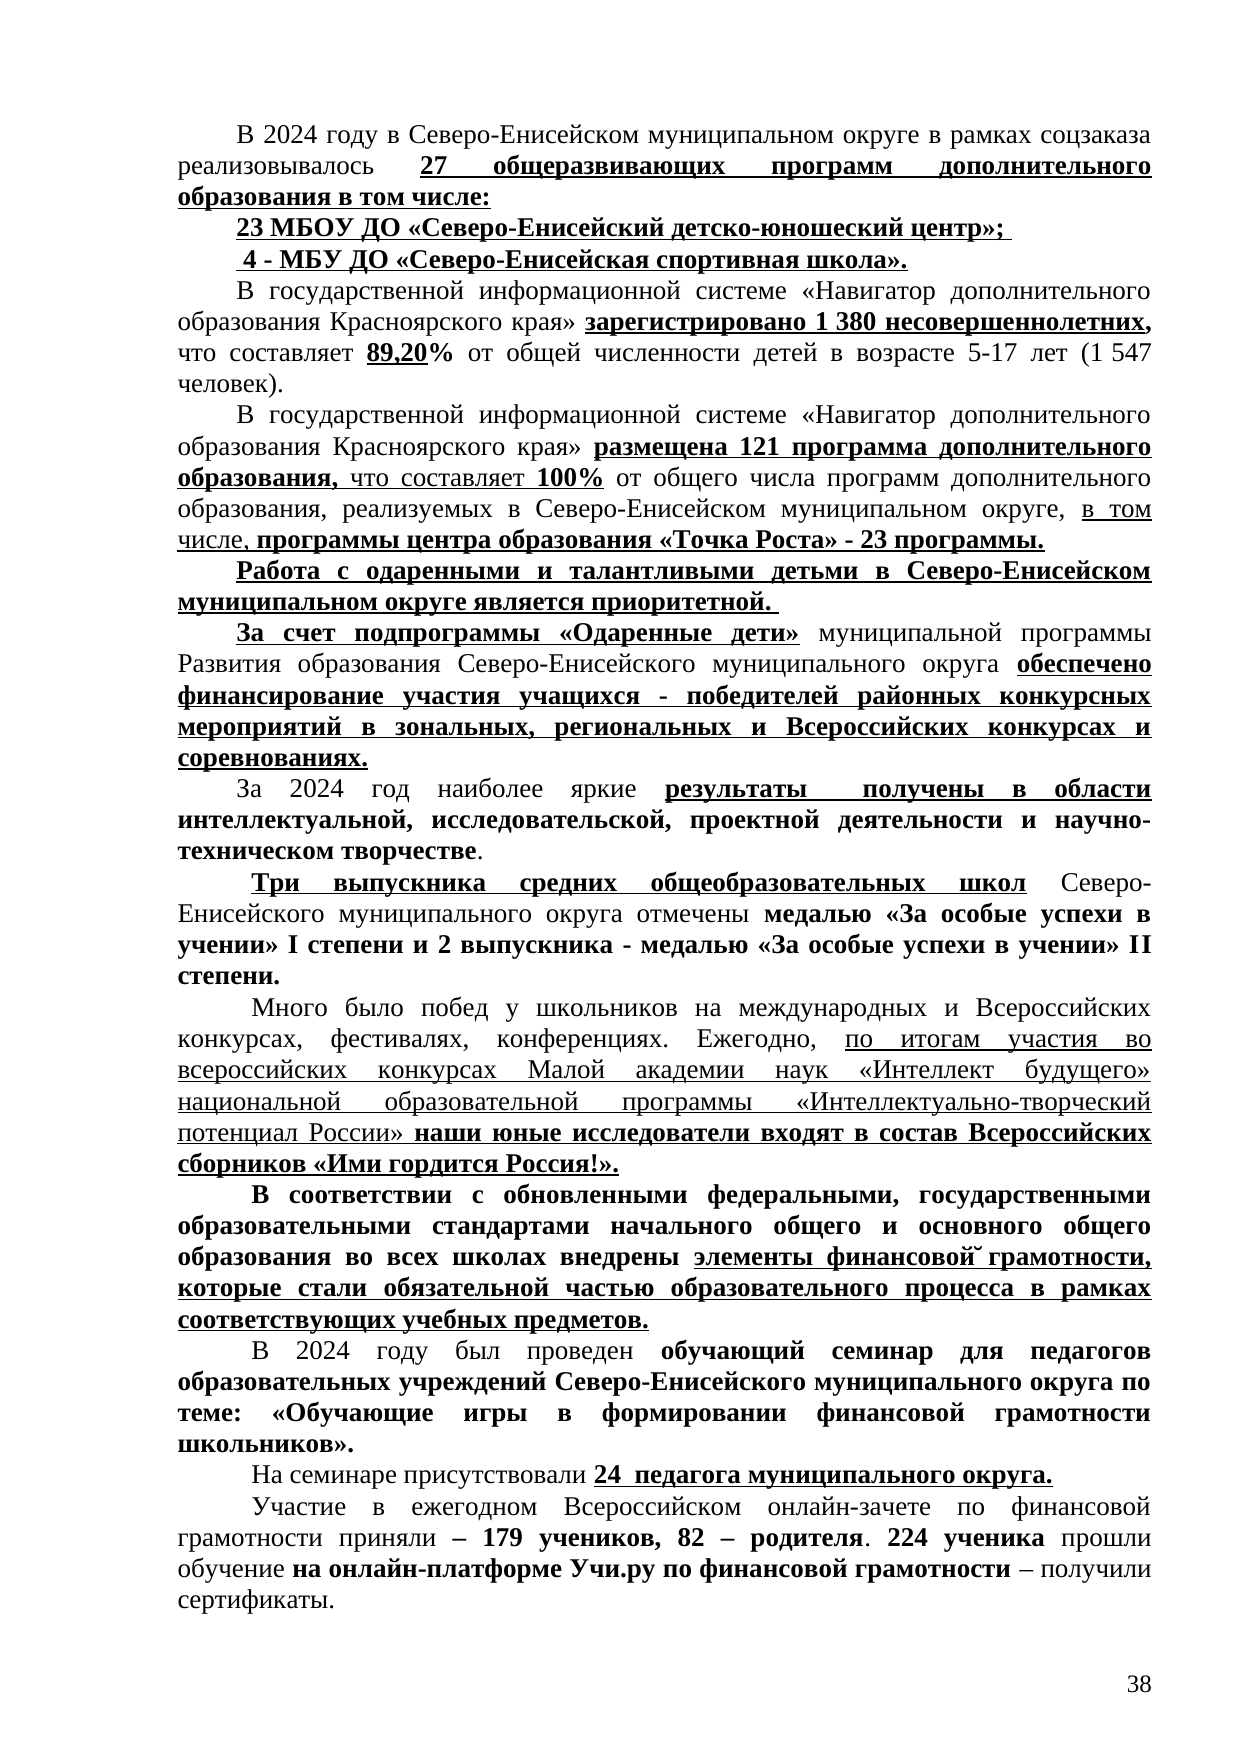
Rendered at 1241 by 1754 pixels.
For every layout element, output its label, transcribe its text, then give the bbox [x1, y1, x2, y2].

text Три выпускника средних общеобразовательных школ Северо-Енисейского муниципального округа отмечены медалью «За особые успехи в учении» I степени и 2 выпускника - медалью «За особые успехи в учении» II степени. [177, 866, 1152, 990]
text В соответствии с обновленными федеральными, государственными образовательными стандартами начального общего и основного общего образования во всех школах внедрены элементы финансовой̆ грамотности, которые стали обязательной частью образовательного процесса в рамках соответствующих учебных предметов. [177, 1300, 1152, 1334]
text В государственной информационной системе «Навигатор дополнительного образования Красноярского края» зарегистрировано 1 380 несовершеннолетних, что составляет 89,20% от общей численности детей в возрасте 5-17 лет (1 547 человек). [177, 274, 1152, 398]
list Много было побед у школьников на международных и Всероссийских конкурсах, фестивалях, конференциях. Ежегодно, по итогам участия во всероссийских конкурсах Малой академии наук «Интеллект будущего» национальной образовательной программы «Интеллектуально-творческий потенциал России» наши юные исследователи входят в состав Всероссийских сборников «Ими гордится Россия!». [177, 1144, 1152, 1178]
text 4 - МБУ ДО «Северо-Енисейская спортивная школа». [177, 243, 1152, 274]
list В 2024 году был проведен обучающий семинар для педагогов образовательных учреждений Северо-Енисейского муниципального округа по теме: «Обучающие игры в формировании финансовой грамотности школьников». [177, 1334, 1152, 1458]
text За счет подпрограммы «Одаренные дети» муниципальной программы Развития образования Северо-Енисейского муниципального округа обеспечено финансирование участия учащихся - победителей районных конкурсных мероприятий в зональных, региональных и Всероссийских конкурсах и соревнованиях. [177, 738, 1152, 772]
text За счет подпрограммы «Одаренные дети» муниципальной программы Развития образования Северо-Енисейского муниципального округа обеспечено финансирование участия учащихся - победителей районных конкурсных мероприятий в зональных, региональных и Всероссийских конкурсах и соревнованиях. [177, 707, 1152, 737]
text За счет подпрограммы «Одаренные дети» муниципальной программы Развития образования Северо-Енисейского муниципального округа обеспечено финансирование участия учащихся - победителей районных конкурсных мероприятий в зональных, региональных и Всероссийских конкурсах и соревнованиях. [177, 616, 1152, 706]
list Много было побед у школьников на международных и Всероссийских конкурсах, фестивалях, конференциях. Ежегодно, по итогам участия во всероссийских конкурсах Малой академии наук «Интеллект будущего» национальной образовательной программы «Интеллектуально-творческий потенциал России» наши юные исследователи входят в состав Всероссийских сборников «Ими гордится Россия!». [177, 991, 1152, 1112]
text В государственной информационной системе «Навигатор дополнительного образования Красноярского края» размещена 121 программа дополнительного образования, что составляет 100% от общего числа программ дополнительного образования, реализуемых в Северо-Енисейском муниципальном округе, в том числе, программы центра образования «Точка Роста» - 23 программы. [177, 398, 1152, 554]
text В 2024 году в Северо-Енисейском муниципальном округе в рамках соцзаказа реализовывалось 27 общеразвивающих программ дополнительного образования в том числе: [177, 118, 1152, 212]
list Участие в ежегодном Всероссийском онлайн-зачете по финансовой грамотности приняли – 179 учеников, 82 – родителя. 224 ученика прошли обучение на онлайн-платформе Учи.ру по финансовой грамотности – получили сертификаты. [177, 1489, 1152, 1614]
text На семинаре присутствовали 24 педагога муниципального округа. [177, 1458, 1152, 1489]
text Работа с одаренными и талантливыми детьми в Северо-Енисейском муниципальном округе является приоритетной. [177, 554, 1152, 616]
text За 2024 год наиболее яркие результаты получены в области интеллектуальной, исследовательской, проектной деятельности и научно-техническом творчестве. [177, 772, 1152, 866]
text 23 МБОУ ДО «Северо-Енисейский детско-юношеский центр»; [177, 212, 1152, 243]
list Много было побед у школьников на международных и Всероссийских конкурсах, фестивалях, конференциях. Ежегодно, по итогам участия во всероссийских конкурсах Малой академии наук «Интеллект будущего» национальной образовательной программы «Интеллектуально-творческий потенциал России» наши юные исследователи входят в состав Всероссийских сборников «Ими гордится Россия!». [177, 1113, 1152, 1143]
text В соответствии с обновленными федеральными, государственными образовательными стандартами начального общего и основного общего образования во всех школах внедрены элементы финансовой̆ грамотности, которые стали обязательной частью образовательного процесса в рамках соответствующих учебных предметов. [177, 1178, 1152, 1299]
